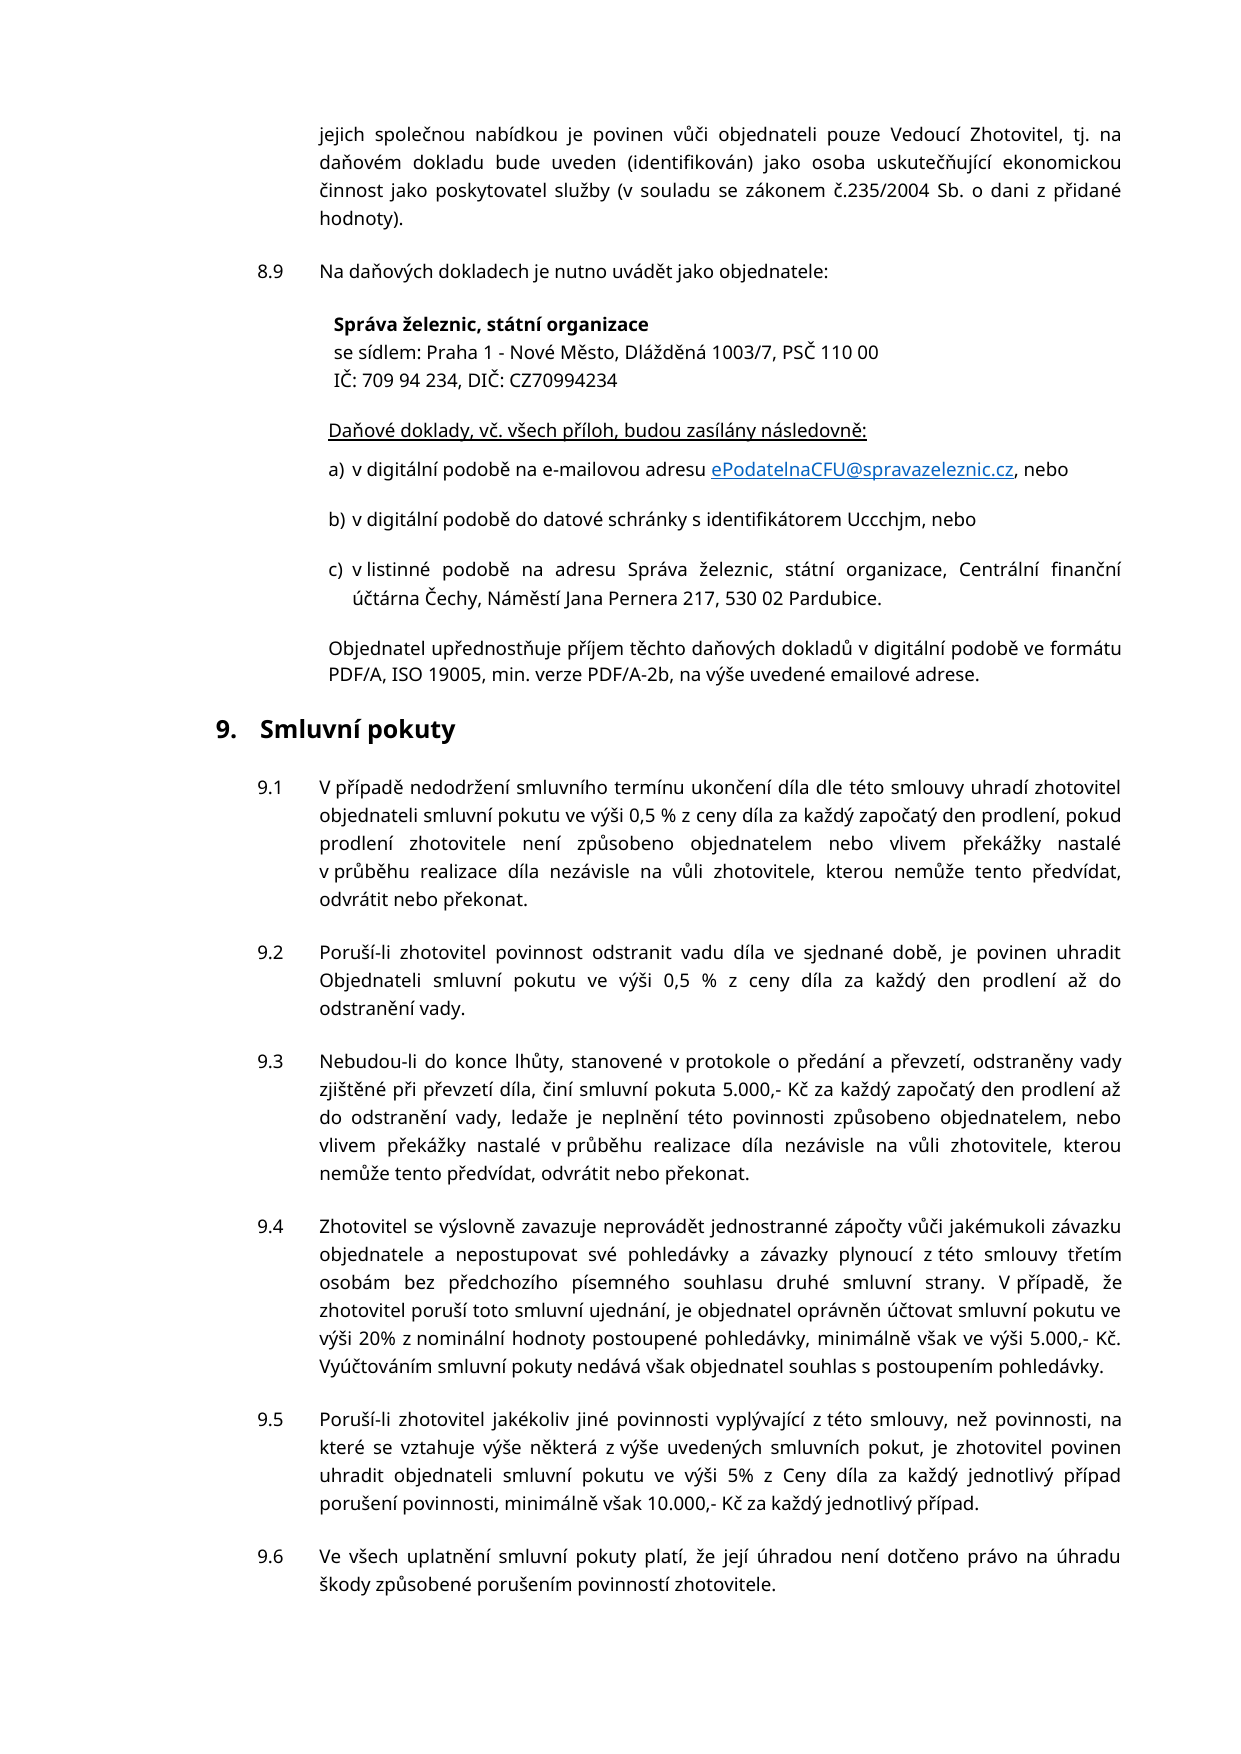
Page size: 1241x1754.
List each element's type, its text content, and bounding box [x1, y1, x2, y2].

list Zhotovitel se výslovně zavazuje neprovádět jednostranné zápočty vůči jakémukoli závazku objednatele a nepostupovat své pohledávky a závazky plynoucí z této smlouvy třetím osobám bez předchozího písemného souhlasu druhé smluvní strany. V případě, že zhotovitel poruší toto smluvní ujednání, je objednatel oprávněn účtovat smluvní pokutu ve výši 20% z nominální hodnoty postoupené pohledávky, minimálně však ve výši 5.000,- Kč. Vyúčtováním smluvní pokuty nedává však objednatel souhlas s postoupením pohledávky. [257, 1213, 1122, 1379]
text IČ: 709 94 234, DIČ: CZ70994234 [291, 367, 1122, 393]
list V případě nedodržení smluvního termínu ukončení díla dle této smlouvy uhradí zhotovitel objednateli smluvní pokutu ve výši 0,5 % z ceny díla za každý započatý den prodlení, pokud prodlení zhotovitele není způsobeno objednatelem nebo vlivem překážky nastalé v průběhu realizace díla nezávisle na vůli zhotovitele, kterou nemůže tento předvídat, odvrátit nebo překonat. [257, 774, 1122, 912]
list Poruší-li zhotovitel povinnost odstranit vadu díla ve sjednané době, je povinen uhradit Objednateli smluvní pokutu ve výši 0,5 % z ceny díla za každý den prodlení až do odstranění vady. [257, 939, 1122, 1021]
list Poruší-li zhotovitel jakékoliv jiné povinnosti vyplývající z této smlouvy, než povinnosti, na které se vztahuje výše některá z výše uvedených smluvních pokut, je zhotovitel povinen uhradit objednateli smluvní pokutu ve výši 5% z Ceny díla za každý jednotlivý případ porušení povinnosti, minimálně však 10.000,- Kč za každý jednotlivý případ. [257, 1406, 1122, 1516]
text Daňové doklady, vč. všech příloh, budou zasílány následovně: [298, 418, 1122, 443]
list Ve všech uplatnění smluvní pokuty platí, že její úhradou není dotčeno právo na úhradu škody způsobené porušením povinností zhotovitele. [257, 1543, 1122, 1597]
list v digitální podobě do datové schránky s identifikátorem Uccchjm, nebo [328, 506, 1122, 532]
list v digitální podobě na e-mailovou adresu ePodatelnaCFU@spravazeleznic.cz, nebo [328, 456, 1122, 482]
list Smluvní pokuty [216, 712, 1122, 746]
list Správa železnic, státní organizace [291, 311, 1122, 337]
text Objednatel upřednostňuje příjem těchto daňových dokladů v digitální podobě ve formátu PDF/A, ISO 19005, min. verze PDF/A-2b, na výše uvedené emailové adrese. [328, 636, 1122, 687]
list se sídlem: Praha 1 - Nové Město, Dlážděná 1003/7, PSČ 110 00 [291, 339, 1122, 365]
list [257, 121, 1122, 231]
list v listinné podobě na adresu Správa železnic, státní organizace, Centrální finanční účtárna Čechy, Náměstí Jana Pernera 217, 530 02 Pardubice. [328, 556, 1122, 611]
list Na daňových dokladech je nutno uvádět jako objednatele: [257, 258, 1122, 284]
list Nebudou-li do konce lhůty, stanovené v protokole o předání a převzetí, odstraněny vady zjištěné při převzetí díla, činí smluvní pokuta 5.000,- Kč za každý započatý den prodlení až do odstranění vady, ledaže je neplnění této povinnosti způsobeno objednatelem, nebo vlivem překážky nastalé v průběhu realizace díla nezávisle na vůli zhotovitele, kterou nemůže tento předvídat, odvrátit nebo překonat. [257, 1048, 1122, 1186]
